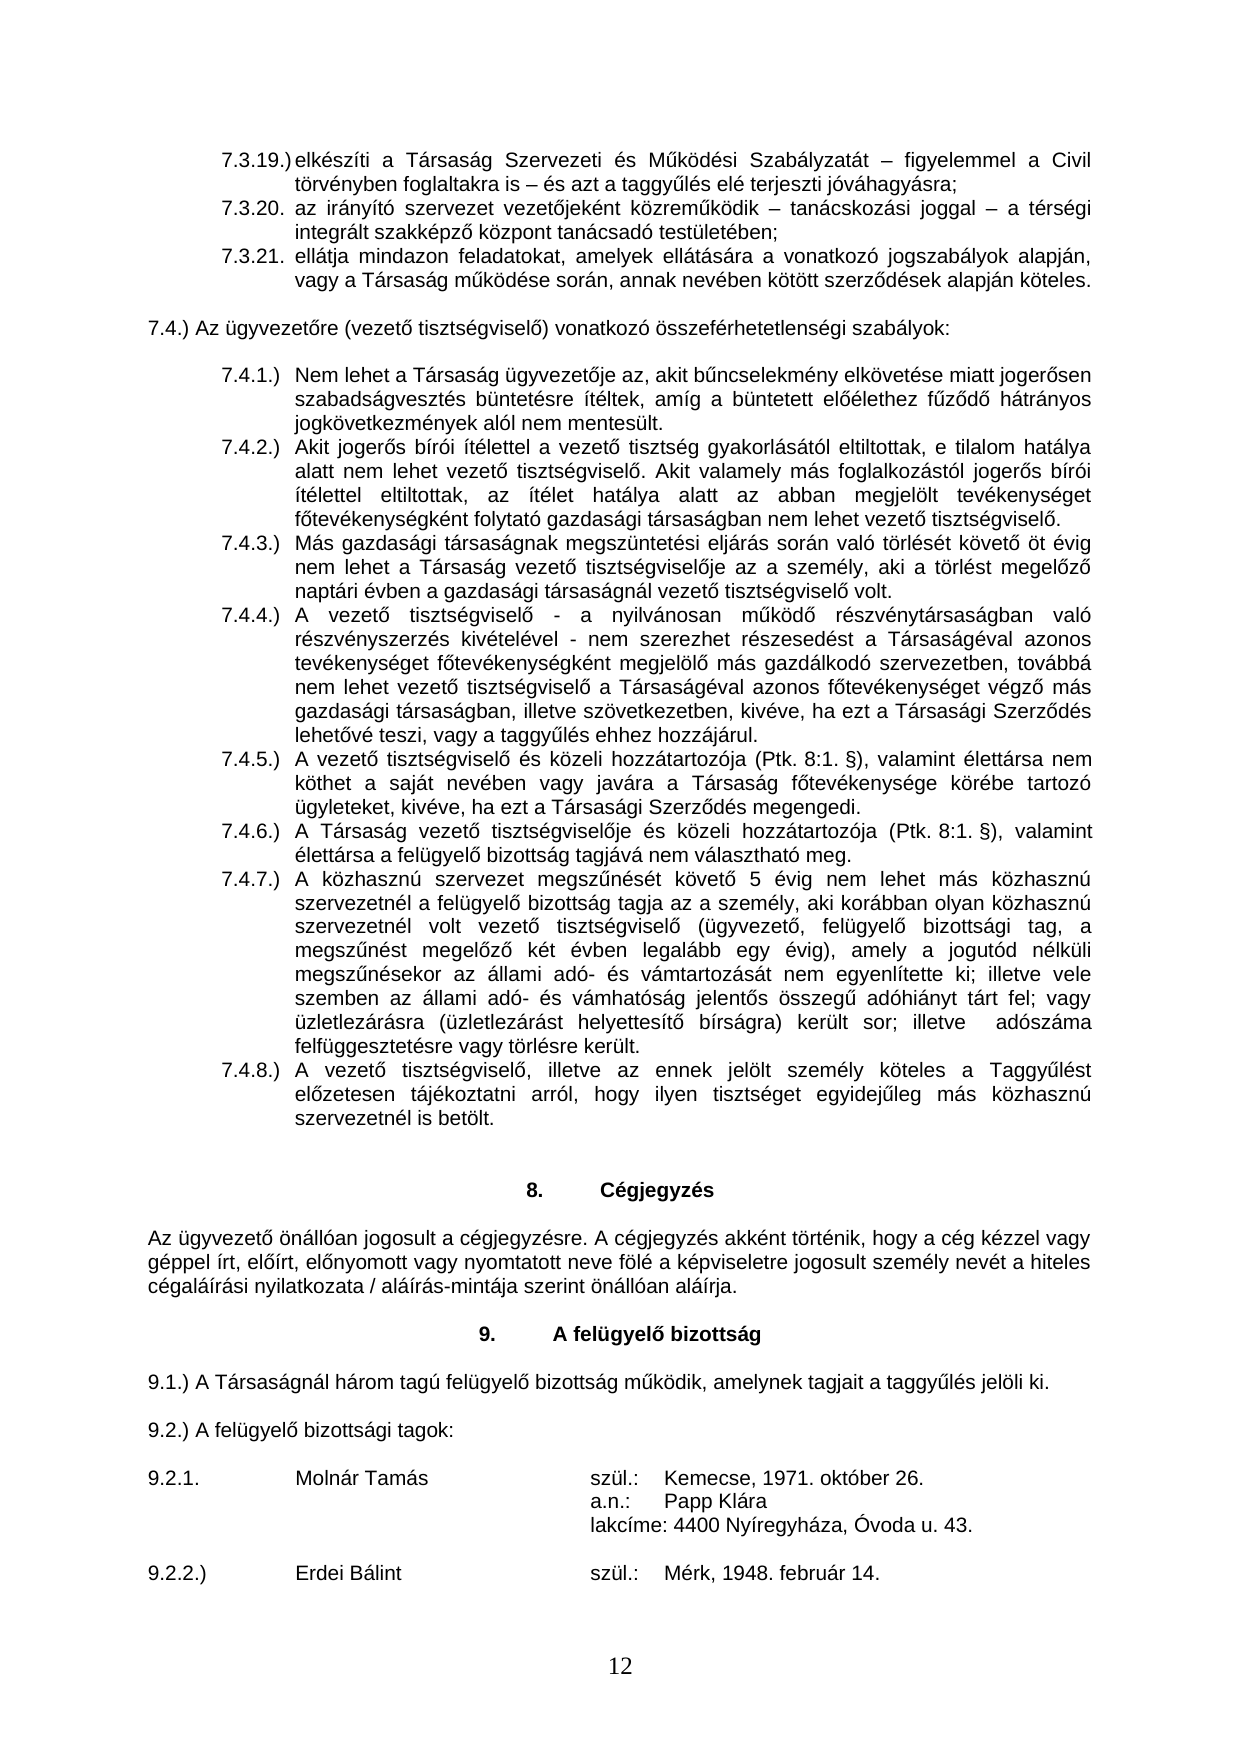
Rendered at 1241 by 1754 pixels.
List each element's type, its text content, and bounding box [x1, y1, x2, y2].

text 9. A felügyelő bizottság [148, 1322, 1092, 1346]
text 7.4.4.) A vezető tisztségviselő - a nyilvánosan működő részvénytársaságban való részvényszerzés kivételével - nem szerezhet részesedést a Társaságéval azonos tevékenységet főtevékenységként megjelölő más gazdálkodó szervezetben, továbbá nem lehet vezető tisztségviselő a Társaságéval azonos főtevékenységet végző más gazdasági társaságban, illetve szövetkezetben, kivéve, ha ezt a Társasági Szerződés lehetővé teszi, vagy a taggyűlés ehhez hozzájárul. [221, 603, 1092, 747]
text 7.4.8.) A vezető tisztségviselő, illetve az ennek jelölt személy köteles a Taggyűlést előzetesen tájékoztatni arról, hogy ilyen tisztséget egyidejűleg más közhasznú szervezetnél is betölt. [221, 1058, 1092, 1130]
text 8. Cégjegyzés [148, 1178, 1092, 1202]
text 9.2.) A felügyelő bizottsági tagok: [148, 1417, 1092, 1441]
text 7.4.5.) A vezető tisztségviselő és közeli hozzátartozója (Ptk. 8:1. §), valamint élettársa nem köthet a saját nevében vagy javára a Társaság főtevékenysége körébe tartozó ügyleteket, kivéve, ha ezt a Társasági Szerződés megengedi. [221, 747, 1092, 818]
text 7.4.6.) A Társaság vezető tisztségviselője és közeli hozzátartozója (Ptk. 8:1. §), valamint élettársa a felügyelő bizottság tagjává nem választható meg. [221, 818, 1092, 866]
text 7.3.21. ellátja mindazon feladatokat, amelyek ellátására a vonatkozó jogszabályok alapján, vagy a Társaság működése során, annak nevében kötött szerződések alapján köteles. [221, 243, 1092, 291]
text Az ügyvezető önállóan jogosult a cégjegyzésre. A cégjegyzés akként történik, hogy a cég kézzel vagy géppel írt, előírt, előnyomott vagy nyomtatott neve fölé a képviseletre jogosult személy nevét a hiteles cégaláírási nyilatkozata / aláírás-mintája szerint önállóan aláírja. [148, 1226, 1092, 1298]
text lakcíme: 4400 Nyíregyháza, Óvoda u. 43. [516, 1513, 1092, 1537]
text a.n.: Papp Klára [516, 1489, 1092, 1513]
text 9.2.2.) Erdei Bálint szül.: Mérk, 1948. február 14. [148, 1561, 1092, 1585]
text 7.4.) Az ügyvezetőre (vezető tisztségviselő) vonatkozó összeférhetetlenségi szabályok: [148, 315, 1092, 339]
text 7.4.3.) Más gazdasági társaságnak megszüntetési eljárás során való törlését követő öt évig nem lehet a Társaság vezető tisztségviselője az a személy, aki a törlést megelőző naptári évben a gazdasági társaságnál vezető tisztségviselő volt. [221, 531, 1092, 603]
text 9.2.1. Molnár Tamás szül.: Kemecse, 1971. október 26. [148, 1465, 1092, 1489]
text 7.4.2.) Akit jogerős bírói ítélettel a vezető tisztség gyakorlásától eltiltottak, e tilalom hatálya alatt nem lehet vezető tisztségviselő. Akit valamely más foglalkozástól jogerős bírói ítélettel eltiltottak, az ítélet hatálya alatt az abban megjelölt tevékenységet főtevékenységként folytató gazdasági társaságban nem lehet vezető tisztségviselő. [221, 435, 1092, 531]
text 9.1.) A Társaságnál három tagú felügyelő bizottság működik, amelynek tagjait a taggyűlés jelöli ki. [148, 1369, 1092, 1393]
text 7.4.1.) Nem lehet a Társaság ügyvezetője az, akit bűncselekmény elkövetése miatt jogerősen szabadságvesztés büntetésre ítéltek, amíg a büntetett előélethez fűződő hátrányos jogkövetkezmények alól nem mentesült. [221, 363, 1092, 435]
text 7.3.20. az irányító szervezet vezetőjeként közreműködik – tanácskozási joggal – a térségi integrált szakképző központ tanácsadó testületében; [221, 196, 1092, 243]
text 7.4.7.) A közhasznú szervezet megszűnését követő 5 évig nem lehet más közhasznú szervezetnél a felügyelő bizottság tagja az a személy, aki korábban olyan közhasznú szervezetnél volt vezető tisztségviselő (ügyvezető, felügyelő bizottsági tag, a megszűnést megelőző két évben legalább egy évig), amely a jogutód nélküli megszűnésekor az állami adó- és vámtartozását nem egyenlítette ki; illetve vele szemben az állami adó- és vámhatóság jelentős összegű adóhiányt tárt fel; vagy üzletlezárásra (üzletlezárást helyettesítő bírságra) került sor; illetve adószáma felfüggesztetésre vagy törlésre került. [221, 866, 1092, 1058]
text 7.3.19.) elkészíti a Társaság Szervezeti és Működési Szabályzatát – figyelemmel a Civil törvényben foglaltakra is – és azt a taggyűlés elé terjeszti jóváhagyásra; [221, 148, 1092, 196]
